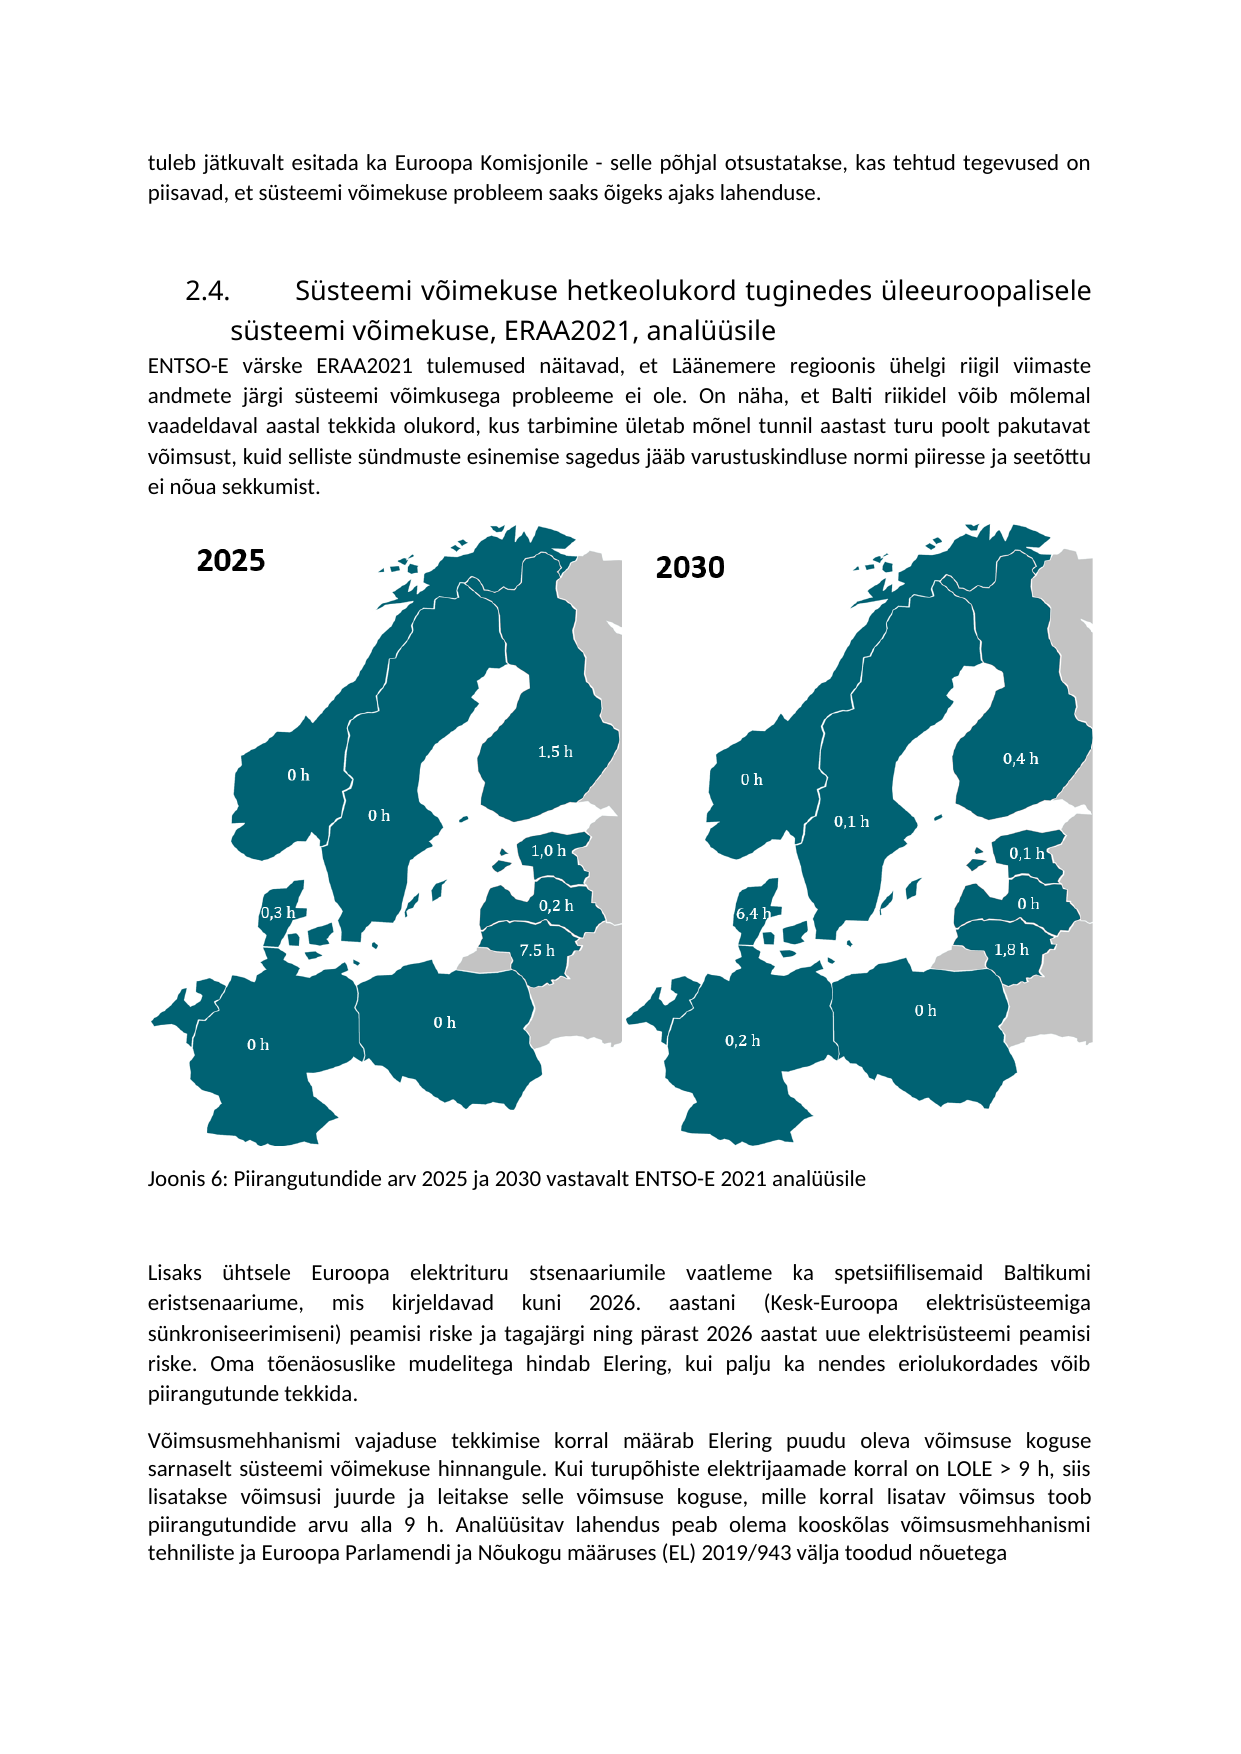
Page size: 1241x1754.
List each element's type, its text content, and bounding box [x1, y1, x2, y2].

text Joonis 6: Piirangutundide arv 2025 ja 2030 vastavalt ENTSO-E 2021 analüüsile [148, 1164, 1093, 1192]
subtitle Süsteemi võimekuse hetkeolukord tuginedes üleeuroopalisele süsteemi võimekuse, ERAA2021, analüüsile [185, 272, 1093, 348]
text Võimsusmehhanismi vajaduse tekkimise korral määrab Elering puudu oleva võimsuse koguse sarnaselt süsteemi võimekuse hinnangule. Kui turupõhiste elektrijaamade korral on LOLE > 9 h, siis lisatakse võimsusi juurde ja leitakse selle võimsuse koguse, mille korral lisatav võimsus toob piirangutundide arvu alla 9 h. Analüüsitav lahendus peab olema kooskõlas võimsusmehhanismi tehniliste ja Euroopa Parlamendi ja Nõukogu määruses (EL) 2019/943 välja toodud nõuetega [148, 1426, 1093, 1566]
text ENTSO-E värske ERAA2021 tulemused näitavad, et Läänemere regioonis ühelgi riigil viimaste andmete järgi süsteemi võimkusega probleeme ei ole. On näha, et Balti riikidel võib mõlemal vaadeldaval aastal tekkida olukord, kus tarbimine ületab mõnel tunnil aastast turu poolt pakutavat võimsust, kuid selliste sündmuste esinemise sagedus jääb varustuskindluse normi piiresse ja seetõttu ei nõua sekkumist. [148, 351, 1093, 500]
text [148, 148, 1093, 206]
text Lisaks ühtsele Euroopa elektrituru stsenaariumile vaatleme ka spetsiifilisemaid Baltikumi eristsenaariume, mis kirjeldavad kuni 2026. aastani (Kesk-Euroopa elektrisüsteemiga sünkroniseerimiseni) peamisi riske ja tagajärgi ning pärast 2026 aastat uue elektrisüsteemi peamisi riske. Oma tõenäosuslike mudelitega hindab Elering, kui palju ka nendes eriolukordades võib piirangutunde tekkida. [148, 1258, 1093, 1407]
picture [147, 518, 1093, 1146]
